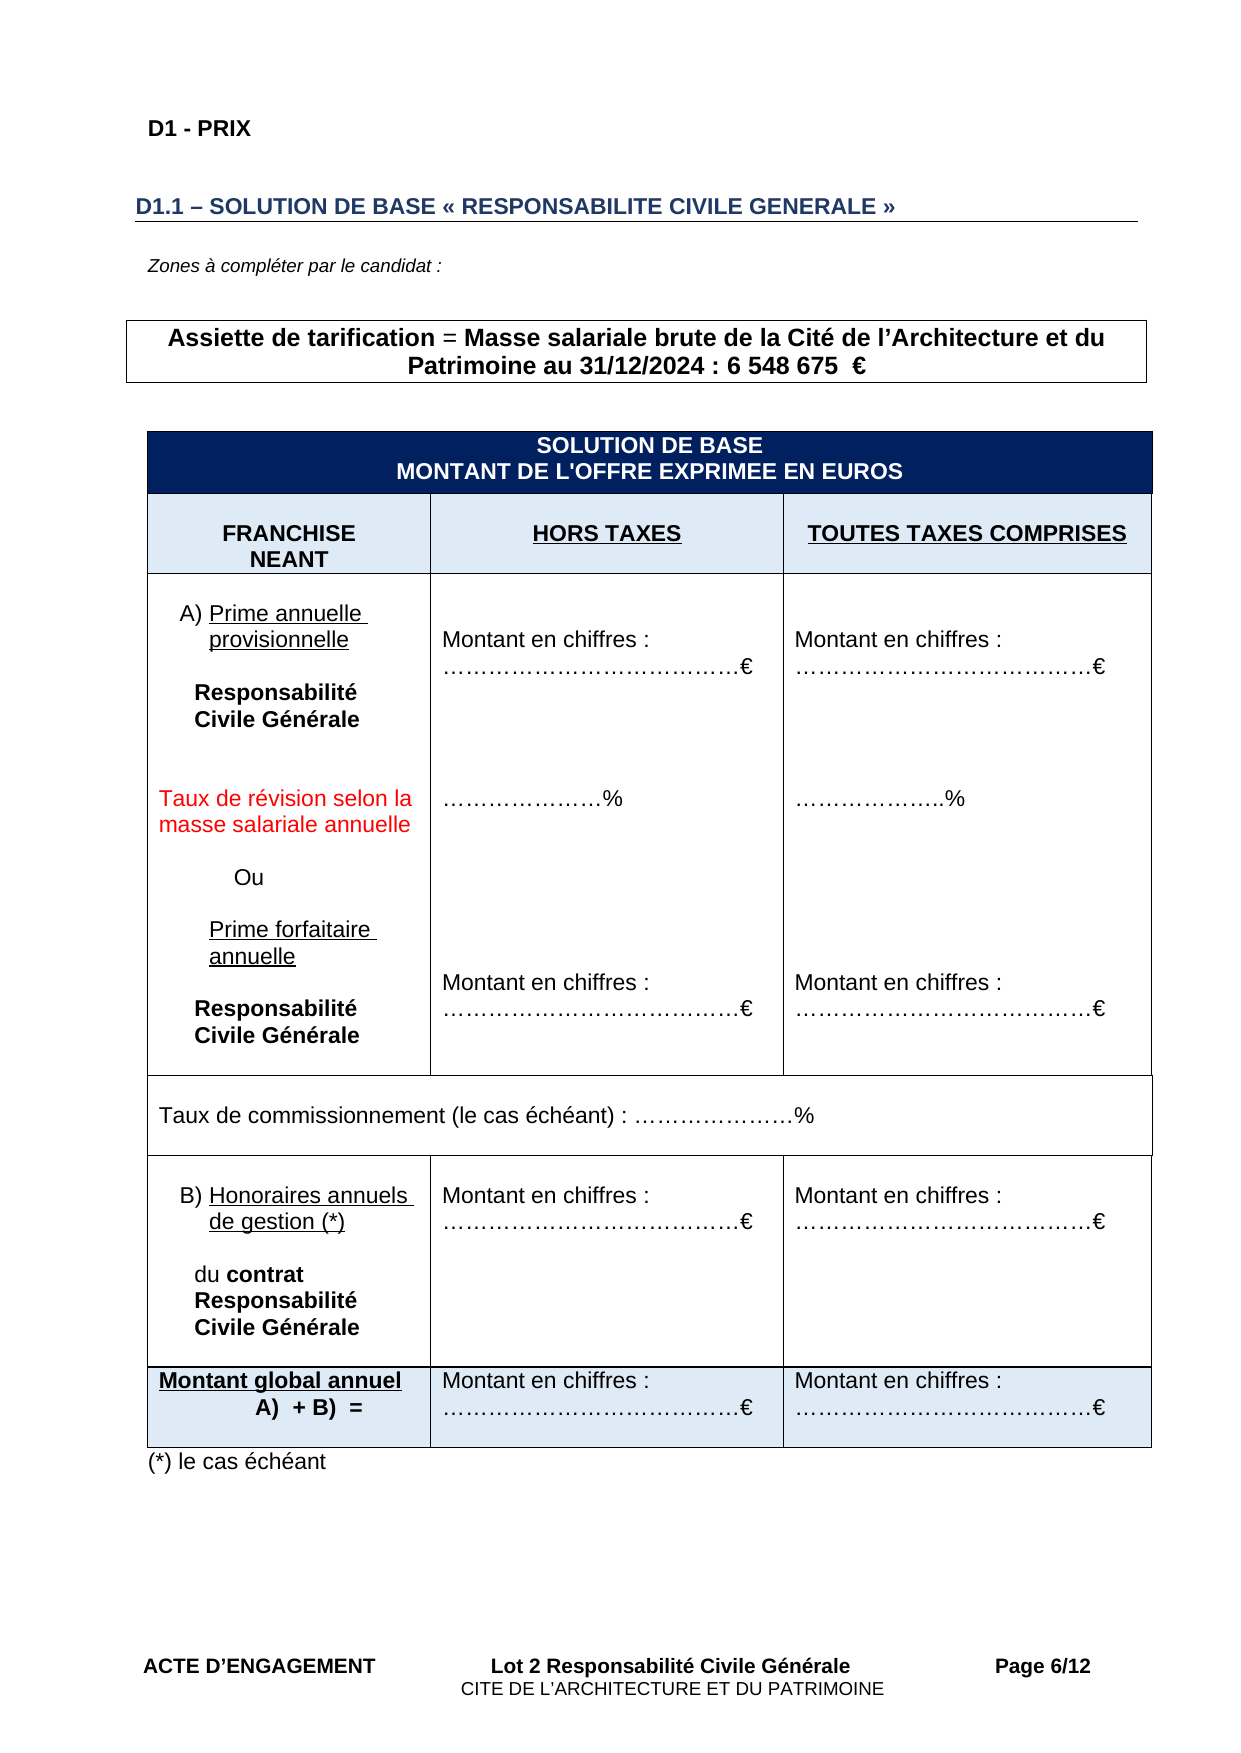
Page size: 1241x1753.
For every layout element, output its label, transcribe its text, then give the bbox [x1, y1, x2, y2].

table_cell Montant en chiffres : …………………………………€ [784, 1156, 1151, 1366]
table_cell Montant en chiffres : …………………………………€ [431, 1368, 783, 1447]
table_cell TOUTES TAXES COMPRISES [784, 494, 1151, 573]
table_header SOLUTION DE BASE MONTANT DE L'OFFRE EXPRIMEE EN EUROS [148, 432, 1152, 493]
text (*) le cas échéant [148, 1448, 1093, 1474]
table_cell Taux de commissionnement (le cas échéant) : …………………% [148, 1076, 1152, 1154]
table_cell HORS TAXES [431, 494, 783, 573]
text Assiette de tarification = Masse salariale brute de la Cité de l’Architecture et du Patrimoine au 31/12/2024 : 6 548 675 € [127, 321, 1146, 382]
subtitle D1.1 – SOLUTION DE BASE « RESPONSABILITE CIVILE GENERALE » [135, 193, 1138, 221]
text D1 - PRIX [148, 115, 1126, 141]
table_cell Honoraires annuels de gestion (*) du contrat Responsabilité Civile Générale [148, 1156, 430, 1366]
table_cell Prime annuelle provisionnelle Responsabilité Civile Générale Taux de révision selon la masse salariale annuelle Ou Prime forfaitaire annuelle Responsabilité Civile Générale [148, 574, 430, 1074]
table_cell Montant en chiffres : …………………………………€ …………………% Montant en chiffres : …………………………………€ [431, 574, 783, 1074]
table_cell Montant en chiffres : …………………………………€ ………………..% Montant en chiffres : …………………………………€ [784, 574, 1151, 1074]
table_cell Montant en chiffres : …………………………………€ [431, 1156, 783, 1366]
table_cell Montant en chiffres : …………………………………€ [784, 1368, 1151, 1447]
table_cell FRANCHISE NEANT [148, 494, 430, 573]
table_cell Montant global annuel + B) = [148, 1368, 430, 1447]
text Zones à compléter par le candidat : [148, 255, 1126, 276]
